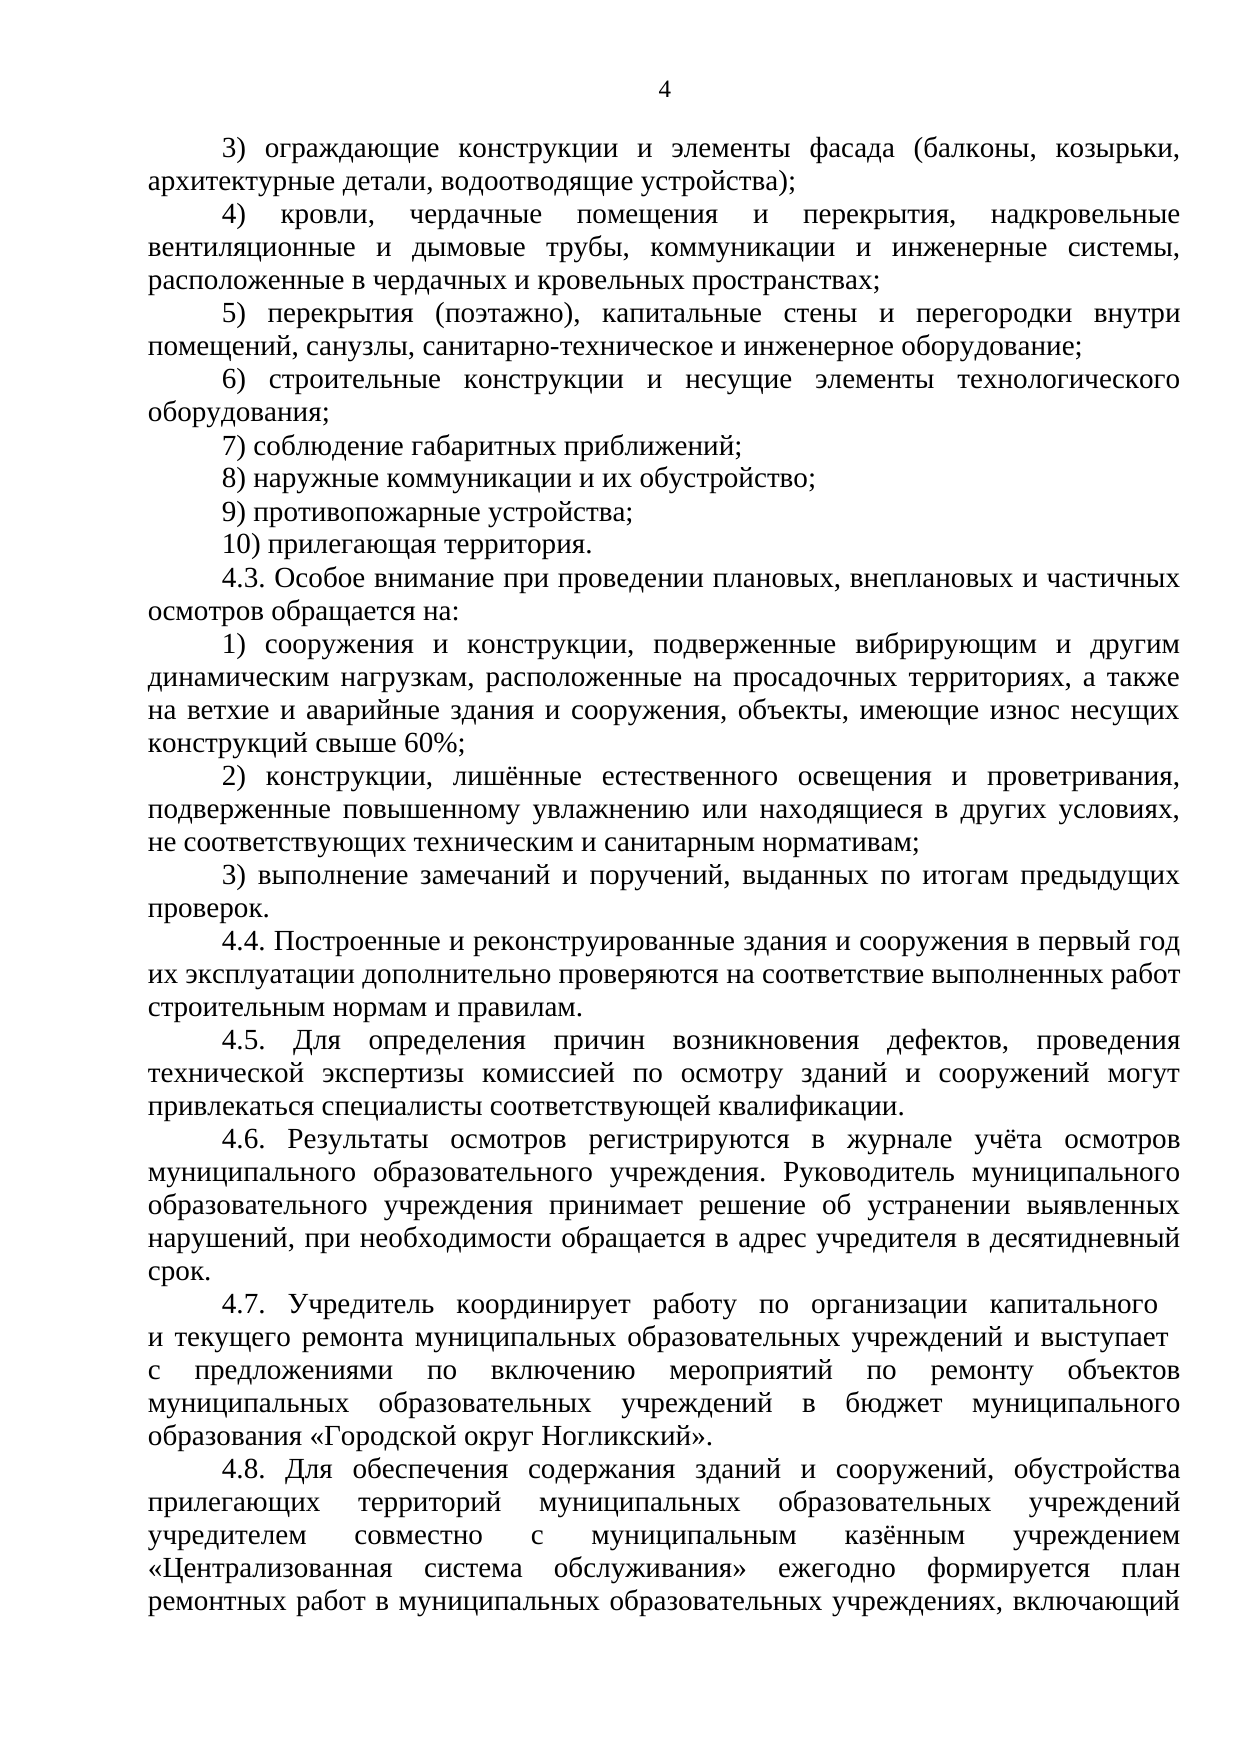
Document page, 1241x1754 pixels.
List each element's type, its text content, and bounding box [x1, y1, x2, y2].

text 7) соблюдение габаритных приближений; [148, 428, 1181, 462]
text 4.4. Построенные и реконструированные здания и сооружения в первый год их эксплуатации дополнительно проверяются на соответствие выполненных работ строительным нормам и правилам. [148, 924, 1181, 1023]
text 8) наружные коммуникации и их обустройство; [148, 462, 1181, 494]
text 4) кровли, чердачные помещения и перекрытия, надкровельные вентиляционные и дымовые трубы, коммуникации и инженерные системы, расположенные в чердачных и кровельных пространствах; [148, 197, 1181, 296]
text 4.7. Учредитель координирует работу по организации капитального и текущего ремонта муниципальных образовательных учреждений и выступает с предложениями по включению мероприятий по ремонту объектов муниципальных образовательных учреждений в бюджет муниципального образования «Городской округ Ногликский». [148, 1287, 1181, 1452]
text 4.5. Для определения причин возникновения дефектов, проведения технической экспертизы комиссией по осмотру зданий и сооружений могут привлекаться специалисты соответствующей квалификации. [148, 1023, 1181, 1122]
text 5) перекрытия (поэтажно), капитальные стены и перегородки внутри помещений, санузлы, санитарно-техническое и инженерное оборудование; [148, 296, 1181, 362]
text 3) выполнение замечаний и поручений, выданных по итогам предыдущих проверок. [148, 858, 1181, 924]
text 4.3. Особое внимание при проведении плановых, внеплановых и частичных осмотров обращается на: [148, 561, 1181, 627]
text 6) строительные конструкции и несущие элементы технологического оборудования; [148, 362, 1181, 428]
text 3) ограждающие конструкции и элементы фасада (балконы, козырьки, архитектурные детали, водоотводящие устройства); [148, 131, 1181, 197]
text 10) прилегающая территория. [148, 528, 1181, 561]
text 2) конструкции, лишённые естественного освещения и проветривания, подверженные повышенному увлажнению или находящиеся в других условиях, не соответствующих техническим и санитарным нормативам; [148, 759, 1181, 858]
text 9) противопожарные устройства; [148, 494, 1181, 528]
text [148, 1452, 1181, 1617]
text 1) сооружения и конструкции, подверженные вибрирующим и другим динамическим нагрузкам, расположенные на просадочных территориях, а также на ветхие и аварийные здания и сооружения, объекты, имеющие износ несущих конструкций свыше 60%; [148, 627, 1181, 759]
text 4.6. Результаты осмотров регистрируются в журнале учёта осмотров муниципального образовательного учреждения. Руководитель муниципального образовательного учреждения принимает решение об устранении выявленных нарушений, при необходимости обращается в адрес учредителя в десятидневный срок. [148, 1122, 1181, 1287]
